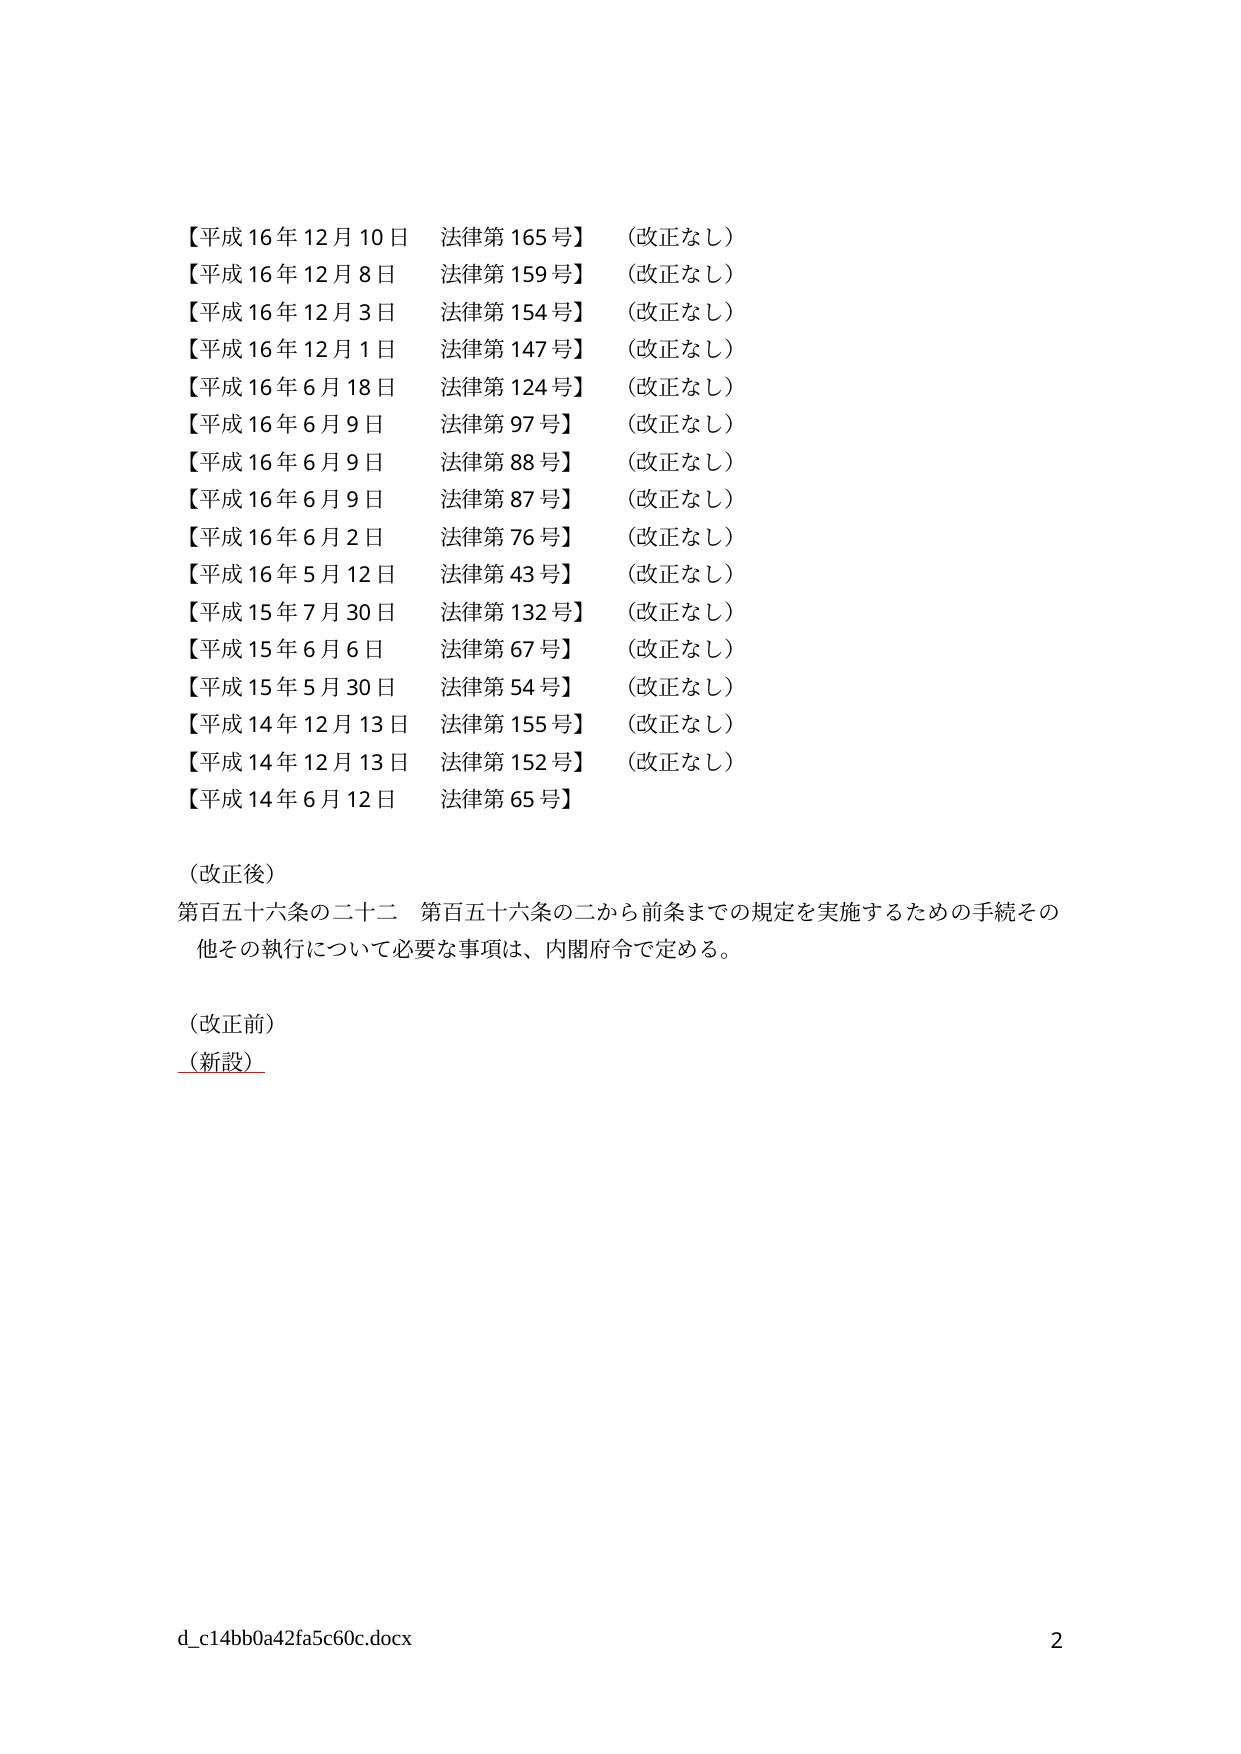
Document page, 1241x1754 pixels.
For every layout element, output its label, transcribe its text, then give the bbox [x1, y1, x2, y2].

text 【平成16年6月9日 法律第87号】 （改正なし） [177, 479, 1063, 517]
text 【平成16年12月10日 法律第165号】 （改正なし） [177, 217, 1063, 254]
text 【平成14年12月13日 法律第152号】 （改正なし） [177, 742, 1063, 779]
text 【平成16年12月3日 法律第154号】 （改正なし） [177, 292, 1063, 329]
text （新設） [177, 1042, 1063, 1079]
text 【平成16年6月9日 法律第97号】 （改正なし） [177, 404, 1063, 442]
text 【平成16年6月2日 法律第76号】 （改正なし） [177, 517, 1063, 554]
text 【平成15年7月30日 法律第132号】 （改正なし） [177, 592, 1063, 629]
text 【平成16年12月8日 法律第159号】 （改正なし） [177, 254, 1063, 292]
text （改正後） [177, 854, 1063, 892]
text 【平成15年5月30日 法律第54号】 （改正なし） [177, 667, 1063, 704]
text 【平成15年6月6日 法律第67号】 （改正なし） [177, 629, 1063, 667]
text 【平成14年12月13日 法律第155号】 （改正なし） [177, 704, 1063, 742]
text 【平成14年6月12日 法律第65号】 [177, 779, 1063, 817]
text 【平成16年12月1日 法律第147号】 （改正なし） [177, 329, 1063, 367]
text 【平成16年5月12日 法律第43号】 （改正なし） [177, 554, 1063, 592]
text （改正前） [177, 1004, 1063, 1042]
text 第百五十六条の二十二 第百五十六条の二から前条までの規定を実施するための手続その他その執行について必要な事項は、内閣府令で定める。 [177, 892, 1063, 967]
text 【平成16年6月18日 法律第124号】 （改正なし） [177, 367, 1063, 404]
text 【平成16年6月9日 法律第88号】 （改正なし） [177, 442, 1063, 479]
